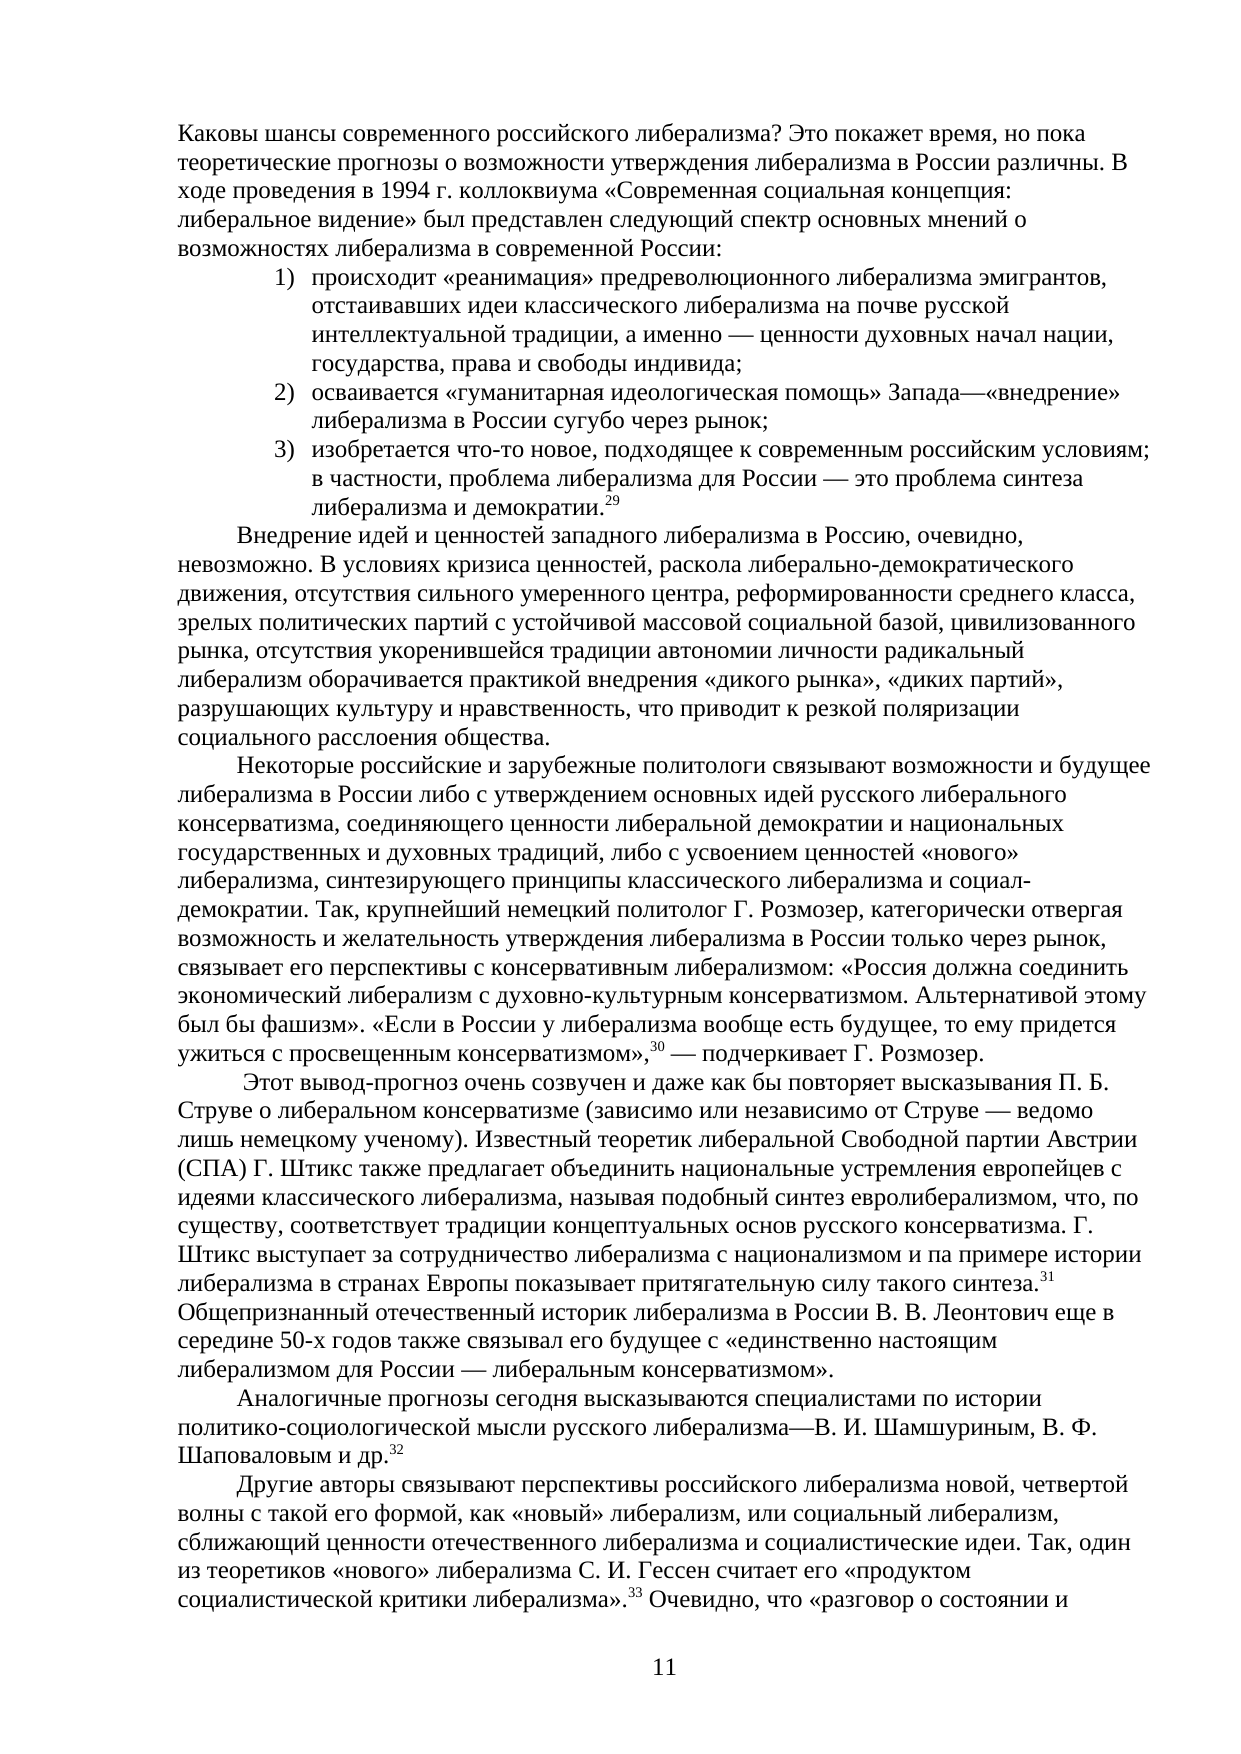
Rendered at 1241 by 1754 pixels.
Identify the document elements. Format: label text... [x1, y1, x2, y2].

list происходит «реанимация» предреволюционного либерализма эмигрантов, отстаивавших идеи классического либерализма на почве русской интеллектуальной традиции, а именно — ценности духовных начал нации, государства, права и свободы индивида; [274, 262, 1152, 377]
list изобретается что-то новое, подходящее к современным российским условиям; в частности, проблема либерализма для России — это проблема синтеза либерализма и демократии.29 [274, 434, 1152, 521]
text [177, 118, 1152, 262]
text Внедрение идей и ценностей западного либерализма в Россию, очевидно, невозможно. В условиях кризиса ценностей, раскола либерально-демократического движения, отсутствия сильного умеренного центра, реформированности среднего класса, зрелых политических партий с устойчивой массовой социальной базой, цивилизованного рынка, отсутствия укоренившейся традиции автономии личности радикальный либерализм оборачивается практикой внедрения «дикого рынка», «диких партий», разрушающих культуру и нравственность, что приводит к резкой поляризации социального расслоения общества. [177, 521, 1152, 751]
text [177, 1469, 1152, 1613]
text Этот вывод-прогноз очень созвучен и даже как бы повторяет высказывания П. Б. Струве о либеральном консерватизме (зависимо или независимо от Струве — ведомо лишь немецкому ученому). Известный теоретик либеральной Свободной партии Австрии (СПА) Г. Штикс также предлагает объединить национальные устремления европейцев с идеями классического либерализма, называя подобный синтез евролиберализмом, что, по существу, соответствует традиции концептуальных основ русского консерватизма. Г. Штикс выступает за сотрудничество либерализма с национализмом и па примере истории либерализма в странах Европы показывает притягательную силу такого синтеза.31 Общепризнанный отечественный историк либерализма в России В. В. Леонтович еще в середине 50-х годов также связывал его будущее с «единственно настоящим либерализмом для России — либеральным консерватизмом». [177, 1067, 1152, 1383]
text Аналогичные прогнозы сегодня высказываются специалистами по истории политико-социологической мысли русского либерализма—В. И. Шамшуриным, В. Ф. Шаповаловым и др.32 [177, 1383, 1152, 1469]
text Некоторые российские и зарубежные политологи связывают возможности и будущее либерализма в России либо с утверждением основных идей русского либерального консерватизма, соединяющего ценности либеральной демократии и национальных государственных и духовных традиций, либо с усвоением ценностей «нового» либерализма, синтезирующего принципы классического либерализма и социал-демократии. Так, крупнейший немецкий политолог Г. Розмозер, категорически отвергая возможность и желательность утверждения либерализма в России только через рынок, связывает его перспективы с консервативным либерализмом: «Россия должна соединить экономический либерализм с духовно-культурным консерватизмом. Альтернативой этому был бы фашизм». «Если в России у либерализма вообще есть будущее, то ему придется ужиться с просвещенным консерватизмом»,30 — подчеркивает Г. Розмозер. [177, 751, 1152, 1067]
list осваивается «гуманитарная идеологическая помощь» Запада—«внедрение» либерализма в России сугубо через рынок; [274, 377, 1152, 434]
